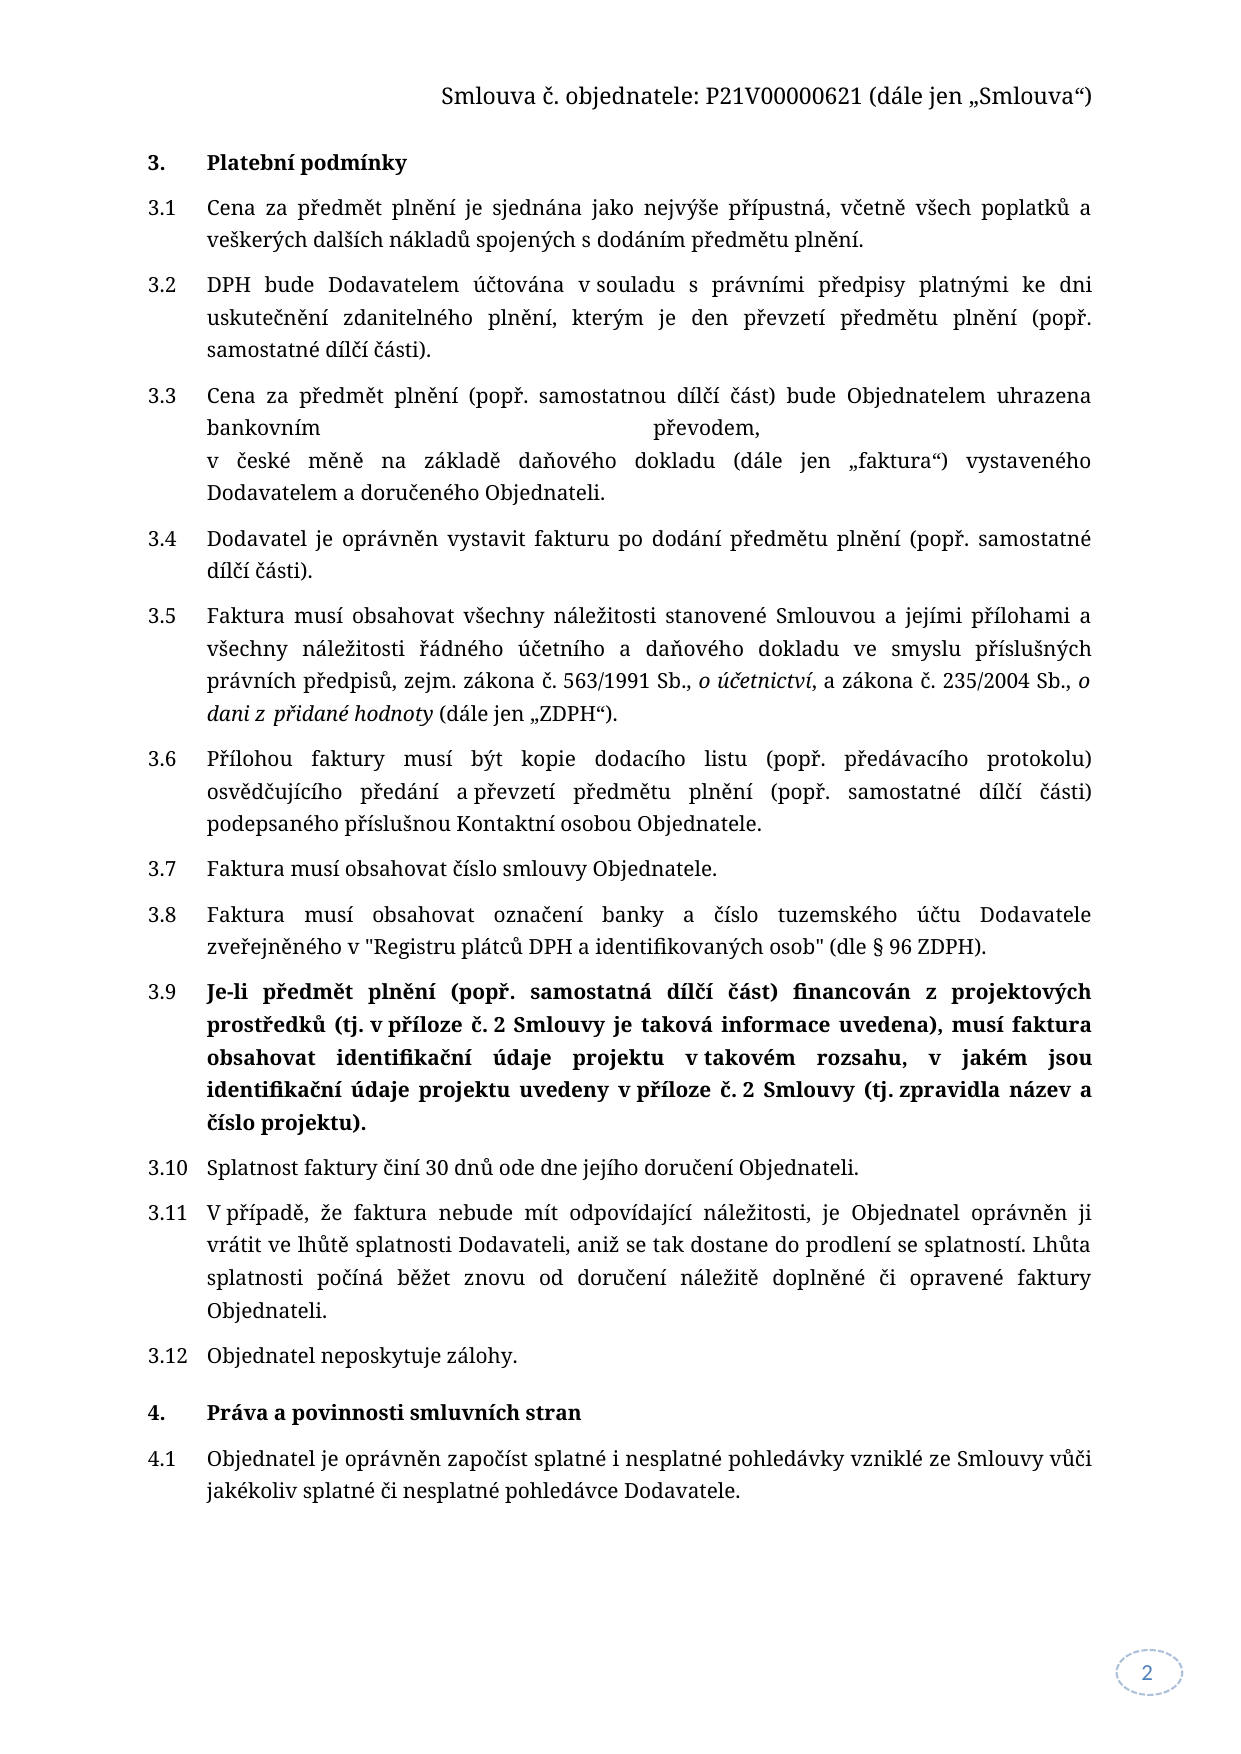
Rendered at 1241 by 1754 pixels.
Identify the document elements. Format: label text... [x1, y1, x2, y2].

list DPH bude Dodavatelem účtována v souladu s právními předpisy platnými ke dni uskutečnění zdanitelného plnění, kterým je den převzetí předmětu plnění (popř. samostatné dílčí části). [148, 270, 1093, 364]
list Splatnost faktury činí 30 dnů ode dne jejího doručení Objednateli. [148, 1153, 1093, 1181]
list Objednatel je oprávněn započíst splatné i nesplatné pohledávky vzniklé ze Smlouvy vůči jakékoliv splatné či nesplatné pohledávce Dodavatele. [148, 1444, 1093, 1505]
list Faktura musí obsahovat všechny náležitosti stanovené Smlouvou a jejími přílohami a všechny náležitosti řádného účetního a daňového dokladu ve smyslu příslušných právních předpisů, zejm. zákona č. 563/1991 Sb., o účetnictví, a zákona č. 235/2004 Sb., o dani z přidané hodnoty (dále jen „ZDPH“). [148, 601, 1093, 728]
list Objednatel neposkytuje zálohy. [148, 1341, 1093, 1369]
list Faktura musí obsahovat označení banky a číslo tuzemského účtu Dodavatele zveřejněného v "Registru plátců DPH a identifikovaných osob" (dle § 96 ZDPH). [148, 900, 1093, 961]
list Je-li předmět plnění (popř. samostatná dílčí část) financován z projektových prostředků (tj. v příloze č. 2 Smlouvy je taková informace uvedena), musí faktura obsahovat identifikační údaje projektu v takovém rozsahu, v jakém jsou identifikační údaje projektu uvedeny v příloze č. 2 Smlouvy (tj. zpravidla název a číslo projektu). [148, 977, 1093, 1136]
list Faktura musí obsahovat číslo smlouvy Objednatele. [148, 854, 1093, 883]
list Cena za předmět plnění je sjednána jako nejvýše přípustná, včetně všech poplatků a veškerých dalších nákladů spojených s dodáním předmětu plnění. [148, 193, 1093, 254]
list Dodavatel je oprávněn vystavit fakturu po dodání předmětu plnění (popř. samostatné dílčí části). [148, 524, 1093, 585]
list Práva a povinnosti smluvních stran [148, 1398, 1093, 1427]
list Cena za předmět plnění (popř. samostatnou dílčí část) bude Objednatelem uhrazena bankovním převodem, v české měně na základě daňového dokladu (dále jen „faktura“) vystaveného Dodavatelem a doručeného Objednateli. [148, 381, 1093, 507]
list Přílohou faktury musí být kopie dodacího listu (popř. předávacího protokolu) osvědčujícího předání a převzetí předmětu plnění (popř. samostatné dílčí části) podepsaného příslušnou Kontaktní osobou Objednatele. [148, 744, 1093, 838]
list V případě, že faktura nebude mít odpovídající náležitosti, je Objednatel oprávněn ji vrátit ve lhůtě splatnosti Dodavateli, aniž se tak dostane do prodlení se splatností. Lhůta splatnosti počíná běžet znovu od doručení náležitě doplněné či opravené faktury Objednateli. [148, 1198, 1093, 1324]
list Platební podmínky [148, 148, 1093, 176]
